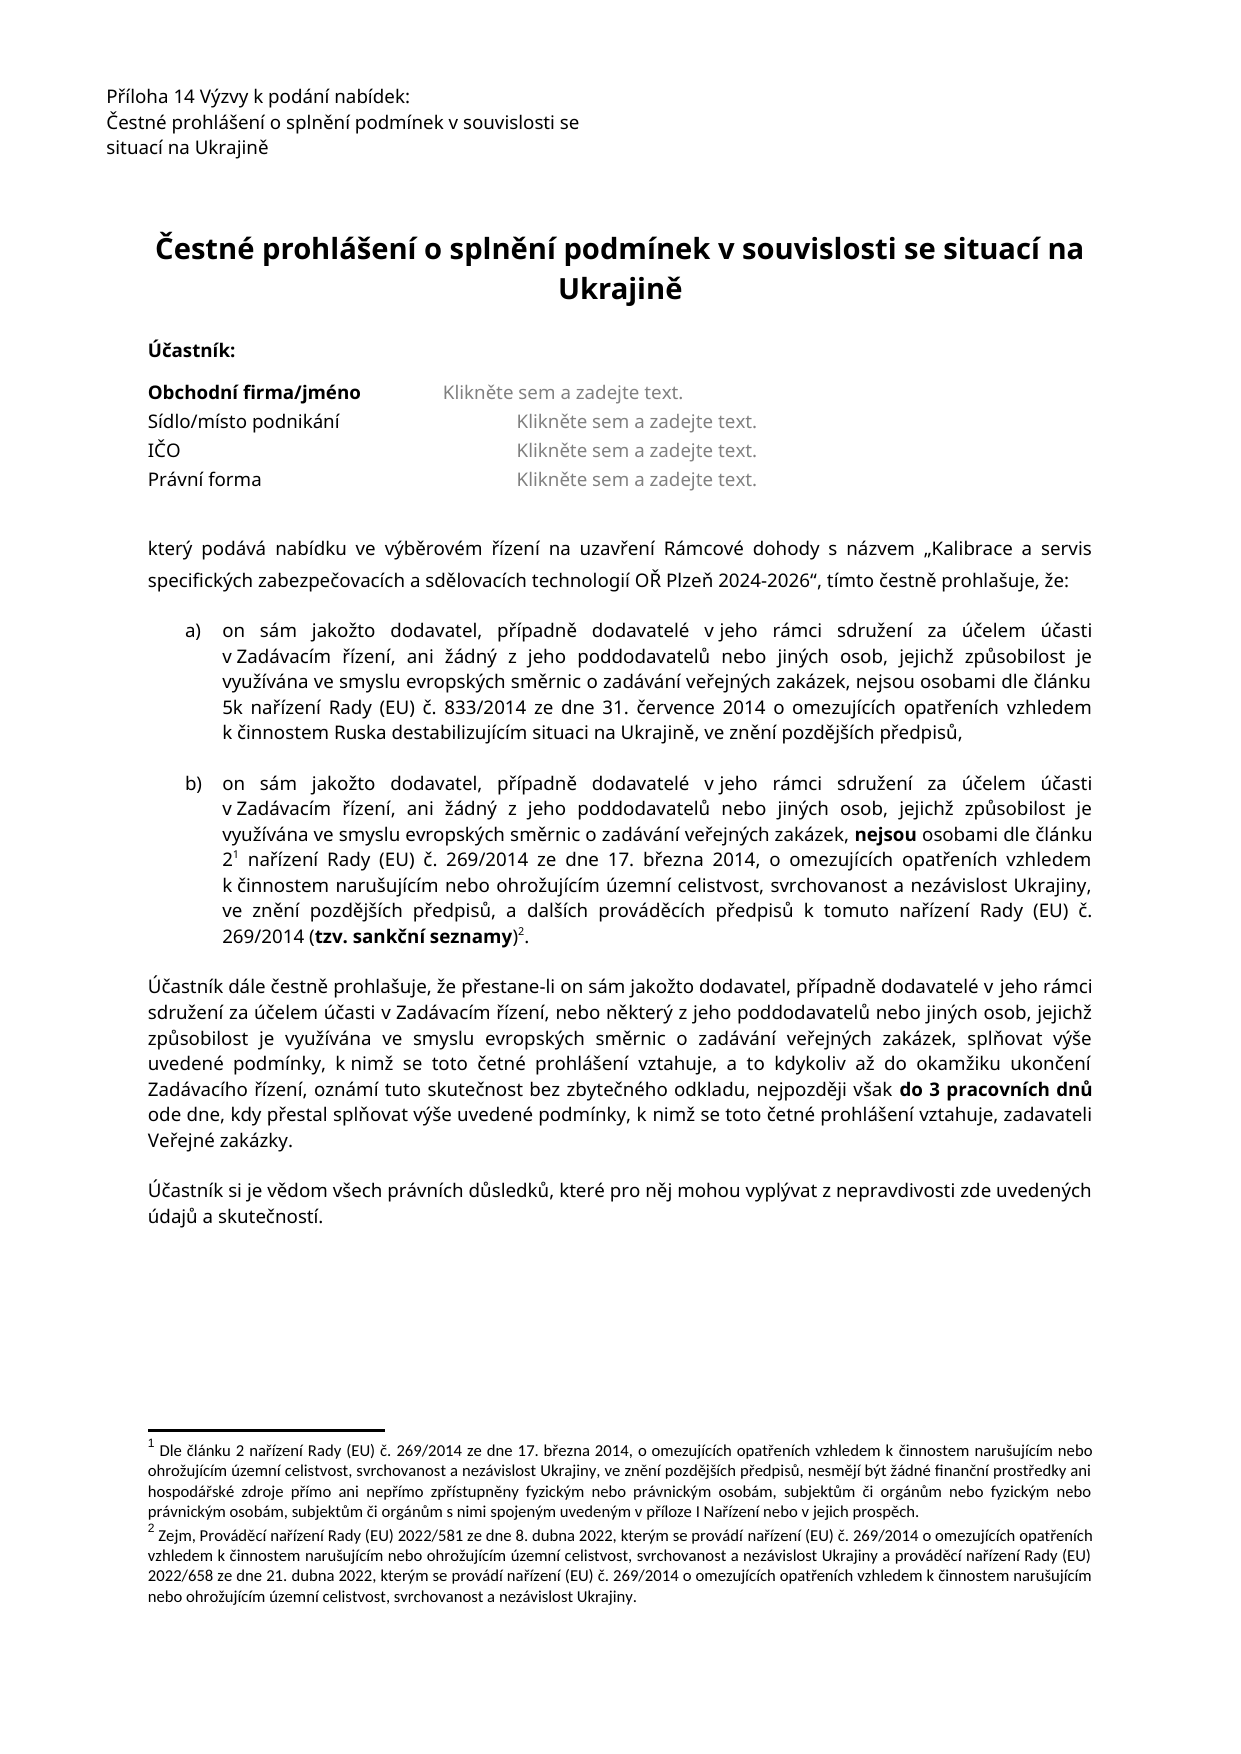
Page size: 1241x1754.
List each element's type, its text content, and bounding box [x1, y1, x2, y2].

text Účastník dále čestně prohlašuje, že přestane-li on sám jakožto dodavatel, případně dodavatelé v jeho rámci sdružení za účelem účasti v Zadávacím řízení, nebo některý z jeho poddodavatelů nebo jiných osob, jejichž způsobilost je využívána ve smyslu evropských směrnic o zadávání veřejných zakázek, splňovat výše uvedené podmínky, k nimž se toto četné prohlášení vztahuje, a to kdykoliv až do okamžiku ukončení Zadávacího řízení, oznámí tuto skutečnost bez zbytečného odkladu, nejpozději však do 3 pracovních dnů ode dne, kdy přestal splňovat výše uvedené podmínky, k nimž se toto četné prohlášení vztahuje, zadavateli Veřejné zakázky. [148, 974, 1093, 1152]
text který podává nabídku ve výběrovém řízení na uzavření Rámcové dohody s názvem „Kalibrace a servis specifických zabezpečovacích a sdělovacích technologií OŘ Plzeň 2024-2026“, tímto čestně prohlašuje, že: [148, 530, 1093, 592]
text Účastník si je vědom všech právních důsledků, které pro něj mohou vyplývat z nepravdivosti zde uvedených údajů a skutečností. [148, 1177, 1093, 1228]
title Čestné prohlášení o splnění podmínek v souvislosti se situací na Ukrajině [148, 228, 1093, 308]
text Právní forma [148, 463, 1093, 492]
list on sám jakožto dodavatel, případně dodavatelé v jeho rámci sdružení za účelem účasti v Zadávacím řízení, ani žádný z jeho poddodavatelů nebo jiných osob, jejichž způsobilost je využívána ve smyslu evropských směrnic o zadávání veřejných zakázek, nejsou osobami dle článku 5k nařízení Rady (EU) č. 833/2014 ze dne 31. července 2014 o omezujících opatřeních vzhledem k činnostem Ruska destabilizujícím situaci na Ukrajině, ve znění pozdějších předpisů, [185, 617, 1093, 745]
text Účastník: [148, 333, 1093, 364]
text IČO [148, 434, 1093, 463]
text Obchodní firma/jméno [148, 376, 1093, 405]
text Sídlo/místo podnikání [148, 405, 1093, 434]
list on sám jakožto dodavatel, případně dodavatelé v jeho rámci sdružení za účelem účasti v Zadávacím řízení, ani žádný z jeho poddodavatelů nebo jiných osob, jejichž způsobilost je využívána ve smyslu evropských směrnic o zadávání veřejných zakázek, nejsou osobami dle článku 2 nařízení Rady (EU) č. 269/2014 ze dne 17. března 2014, o omezujících opatřeních vzhledem k činnostem narušujícím nebo ohrožujícím územní celistvost, svrchovanost a nezávislost Ukrajiny, ve znění pozdějších předpisů, a dalších prováděcích předpisů k tomuto nařízení Rady (EU) č. 269/2014 (tzv. sankční seznamy). [185, 770, 1093, 949]
